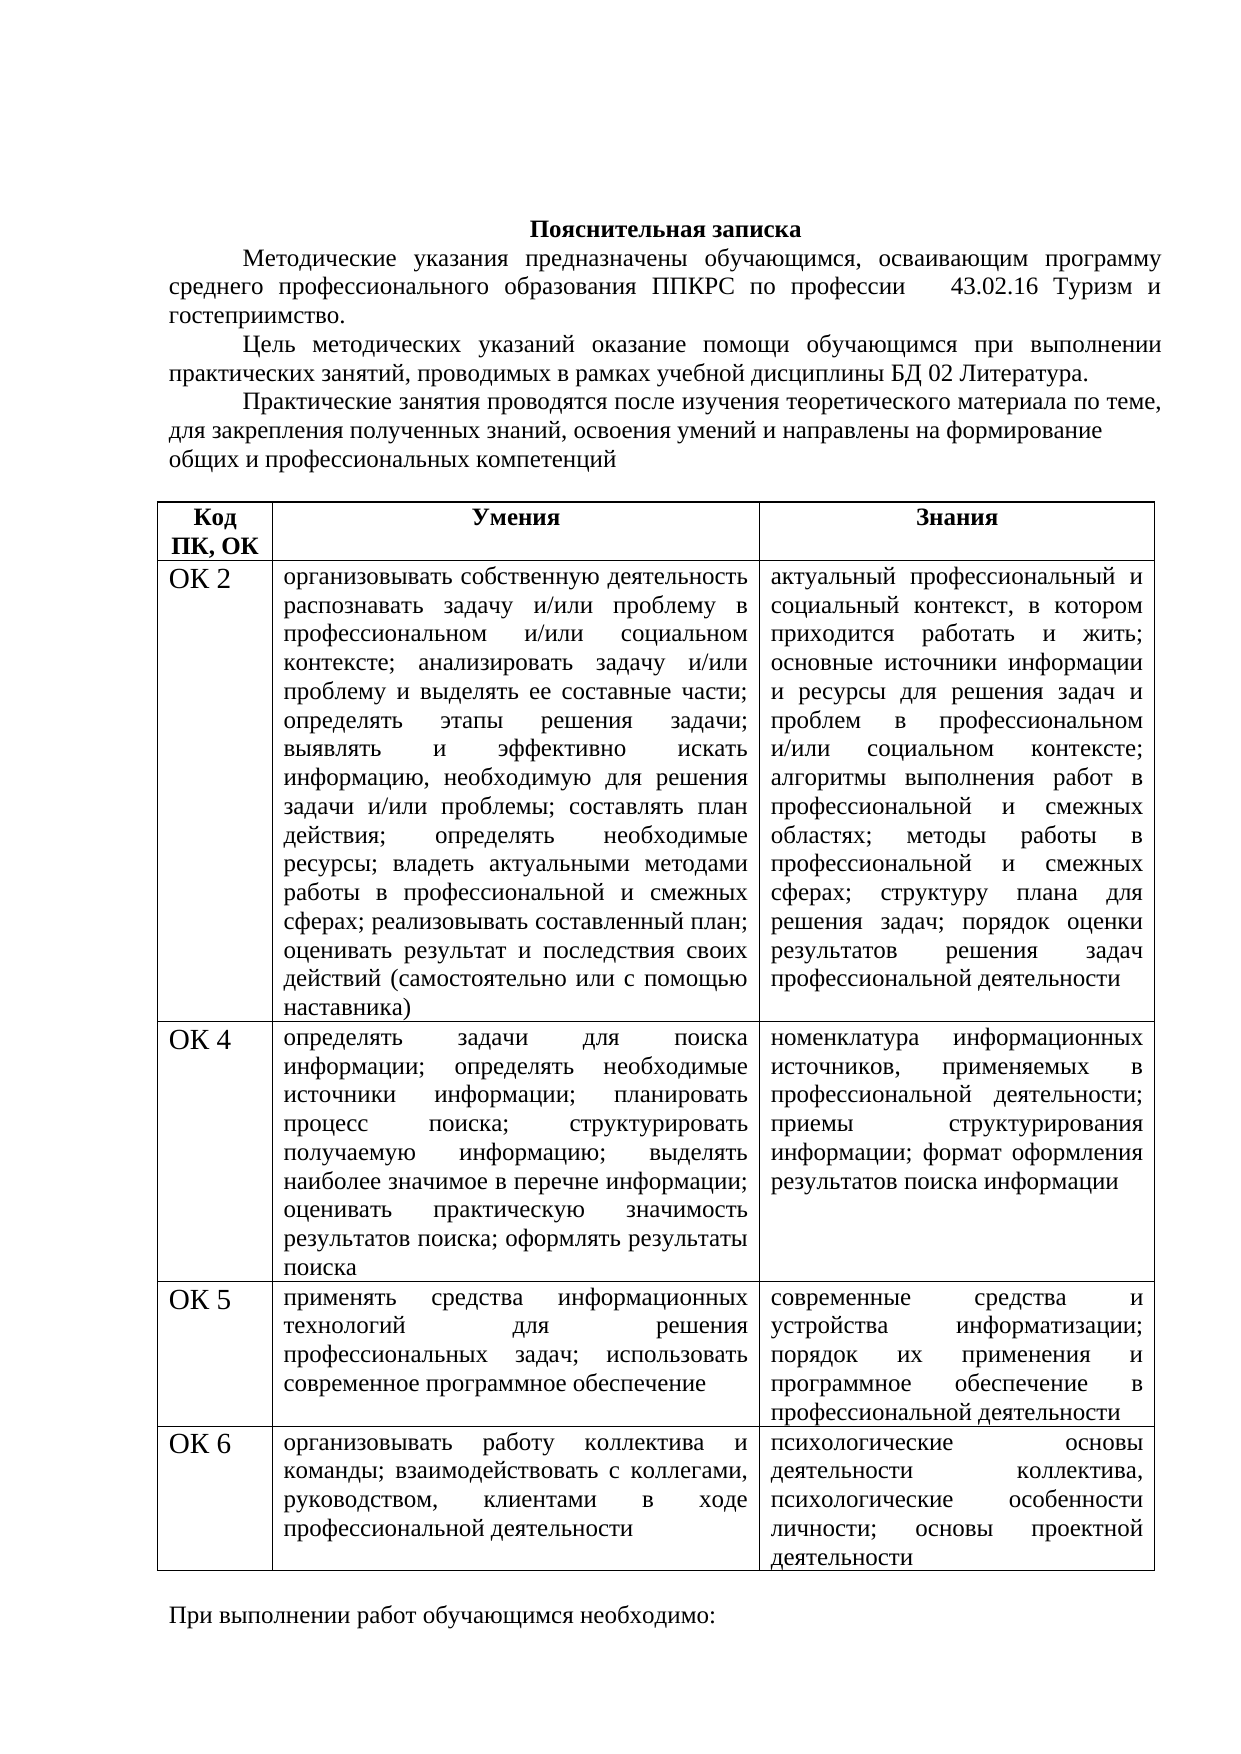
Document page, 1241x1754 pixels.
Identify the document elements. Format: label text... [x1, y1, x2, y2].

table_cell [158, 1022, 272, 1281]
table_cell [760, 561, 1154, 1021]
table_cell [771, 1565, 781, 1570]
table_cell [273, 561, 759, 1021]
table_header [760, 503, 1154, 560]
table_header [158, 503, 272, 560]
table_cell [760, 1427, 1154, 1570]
text Пояснительная записка [169, 214, 1162, 243]
text Цель методических указаний оказание помощи обучающимся при выполнении практических занятий, проводимых в рамках учебной дисциплины БД 02 Литература. [169, 329, 1162, 386]
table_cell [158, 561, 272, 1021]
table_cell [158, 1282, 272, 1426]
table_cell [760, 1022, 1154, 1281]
text Практические занятия проводятся после изучения теоретического материала по теме, для закрепления полученных знаний, освоения умений и направлены на формирование [169, 386, 1162, 444]
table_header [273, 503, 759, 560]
text Методические указания предназначены обучающимся, осваивающим программу среднего профессионального образования ППКРС по профессии 43.02.16 Туризм и гостеприимство. [169, 243, 1162, 329]
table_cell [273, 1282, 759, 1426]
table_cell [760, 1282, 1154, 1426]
text При выполнении работ обучающимся необходимо: [169, 1600, 1162, 1629]
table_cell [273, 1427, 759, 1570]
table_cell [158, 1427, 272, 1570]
text общих и профессиональных компетенций [169, 444, 1162, 473]
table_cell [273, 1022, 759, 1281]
